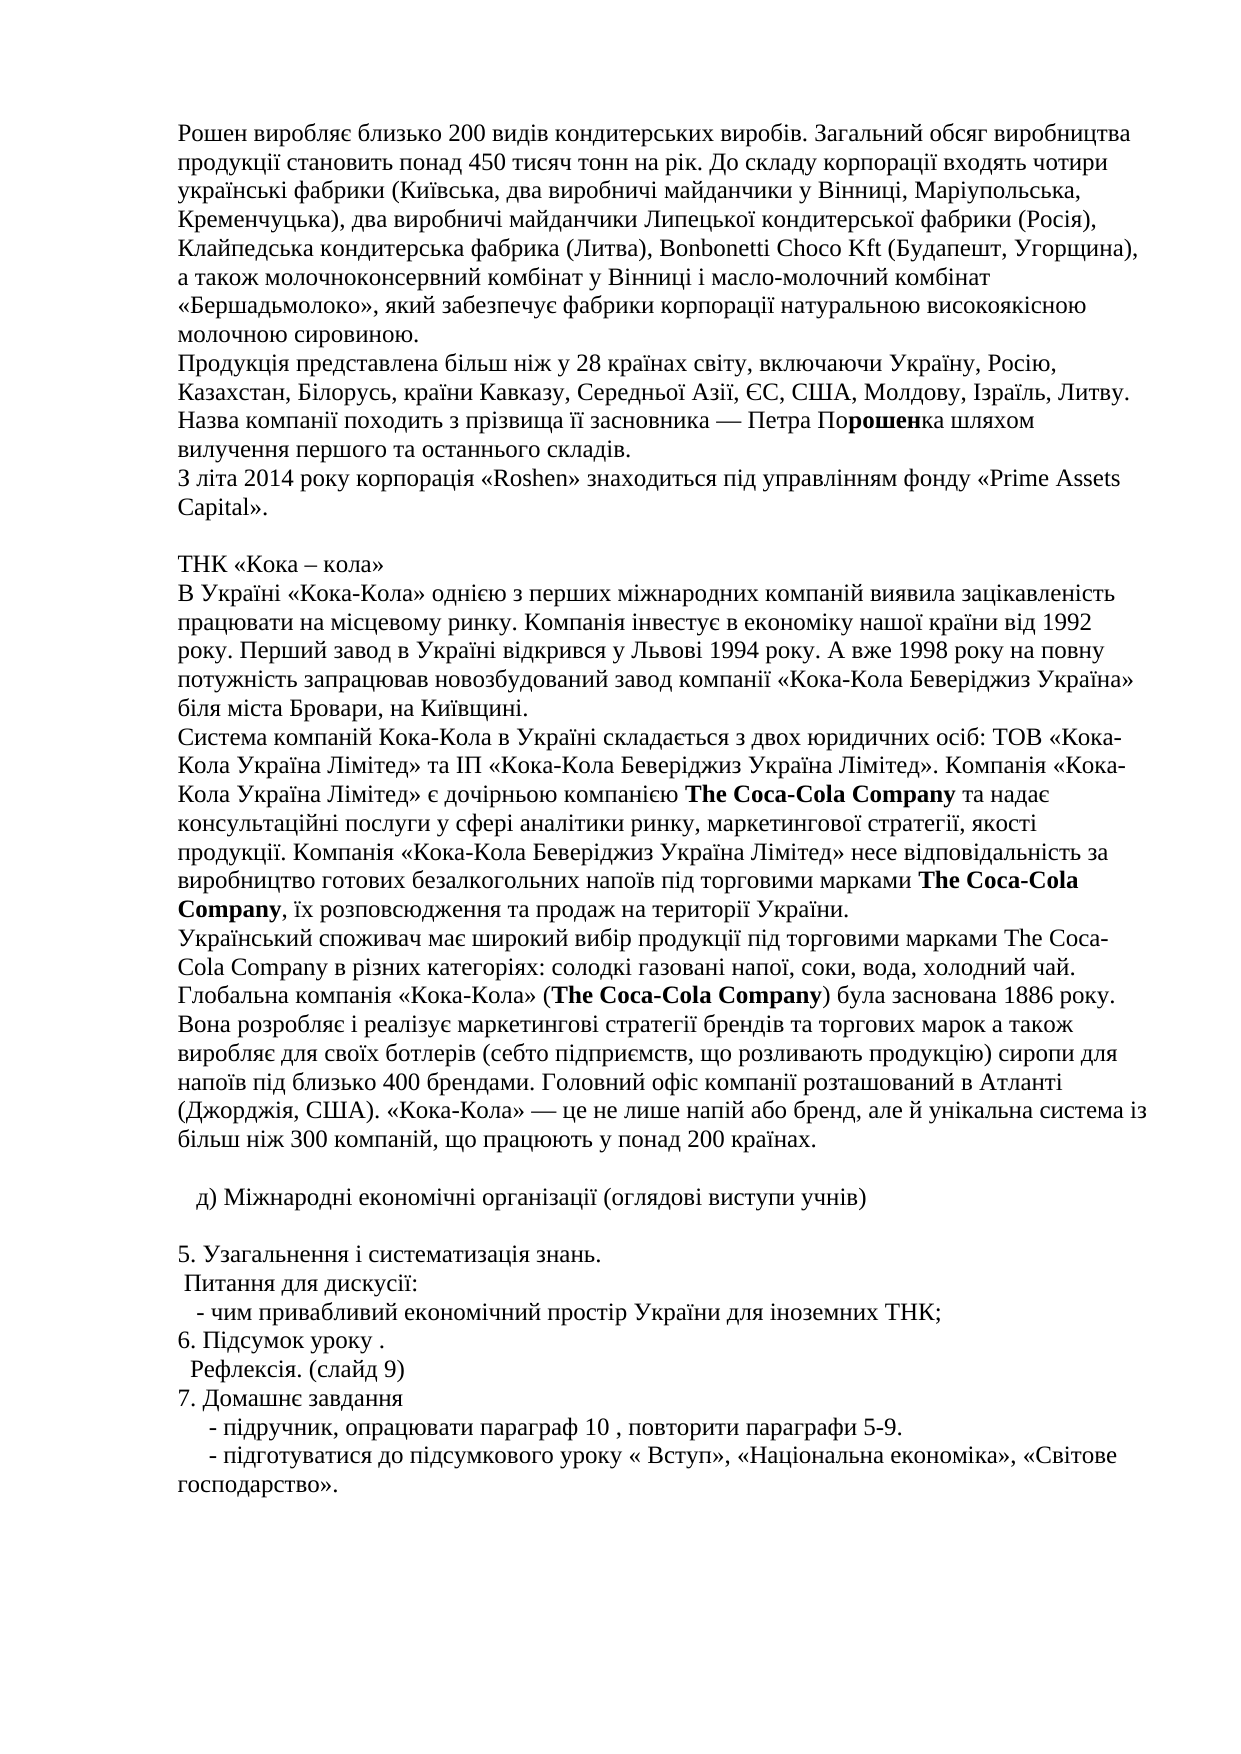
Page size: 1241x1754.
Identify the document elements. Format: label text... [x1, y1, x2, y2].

text 7. Домашнє завдання [177, 1383, 1152, 1412]
text - підручник, опрацювати параграф 10 , повторити параграфи 5-9. [177, 1412, 1152, 1441]
text В Україні «Кока-Кола» однією з перших міжнародних компаній виявила зацікавленість працювати на місцевому ринку. Компанія інвестує в економіку нашої країни від 1992 року. Перший завод в Україні відкрився у Львові 1994 року. А вже 1998 року на повну потужність запрацював новозбудований завод компанії «Кока-Кола Беверіджиз Україна» біля міста Бровари, на Київщині. [177, 578, 1152, 722]
text 5. Узагальнення і систематизація знань. [177, 1239, 1152, 1268]
text Рошен виробляє близько 200 видів кондитерських виробів. Загальний обсяг виробництва продукції становить понад 450 тисяч тонн на рік. До складу корпорації входять чотири українські фабрики (Київська, два виробничі майданчики у Вінниці, Маріупольська, Кременчуцька), два виробничі майданчики Липецької кондитерської фабрики (Росія), Клайпедська кондитерська фабрика (Литва), Bonbonetti Choco Kft (Будапешт, Угорщина), а також молочноконсервний комбінат у Вінниці і масло-молочний комбінат «Бершадьмолоко», який забезпечує фабрики корпорації натуральною високоякісною молочною сировиною. [177, 118, 1152, 348]
text З літа 2014 року корпорація «Roshen» знаходиться під управлінням фонду «Prime Assets Capital». [177, 463, 1152, 549]
text Питання для дискусії: [177, 1268, 1152, 1297]
text Український споживач має широкий вибір продукції під торговими марками The Coca-Cola Company в різних категоріях: солодкі газовані напої, соки, вода, холодний чай. [177, 923, 1152, 981]
text Рефлексія. (слайд 9) [177, 1354, 1152, 1383]
text Глобальна компанія «Кока-Кола» (The Coca-Cola Company) була заснована 1886 року. Вона розробляє і реалізує маркетингові стратегії брендів та торгових марок а також виробляє для своїх ботлерів (себто підприємств, що розливають продукцію) сиропи для напоїв під близько 400 брендами. Головний офіс компанії розташований в Атланті (Джорджія, США). «Кока-Кола» — це не лише напій або бренд, але й унікальна система із більш ніж 300 компаній, що працюють у понад 200 країнах. [177, 981, 1152, 1153]
text - чим привабливий економічний простір України для іноземних ТНК; [177, 1297, 1152, 1326]
text 6. Підсумок уроку . [177, 1326, 1152, 1354]
text - підготуватися до підсумкового уроку « Вступ», «Національна економіка», «Світове господарство». [177, 1441, 1152, 1498]
text Продукція представлена більш ніж у 28 країнах світу, включаючи Україну, Росію, Казахстан, Білорусь, країни Кавказу, Середньої Азії, ЄС, США, Молдову, Ізраїль, Литву. [177, 348, 1152, 406]
text Система компаній Кока-Кола в Україні складається з двох юридичних осіб: ТОВ «Кока-Кола Україна Лімітед» та ІП «Кока-Кола Беверіджиз Україна Лімітед». Компанія «Кока-Кола Україна Лімітед» є дочірньою компанією The Coca-Cola Company та надає консультаційні послуги у сфері аналітики ринку, маркетингової стратегії, якості продукції. Компанія «Кока-Кола Беверіджиз Україна Лімітед» несе відповідальність за виробництво готових безалкогольних напоїв під торговими марками The Coca-Cola Company, їх розповсюдження та продаж на території України. [177, 722, 1152, 923]
text ТНК «Кока – кола» [177, 549, 1152, 578]
text д) Міжнародні економічні організації (оглядові виступи учнів) [177, 1182, 1152, 1211]
text Назва компанії походить з прізвища її засновника — Петра Порошенка шляхом вилучення першого та останнього складів. [177, 406, 1152, 463]
